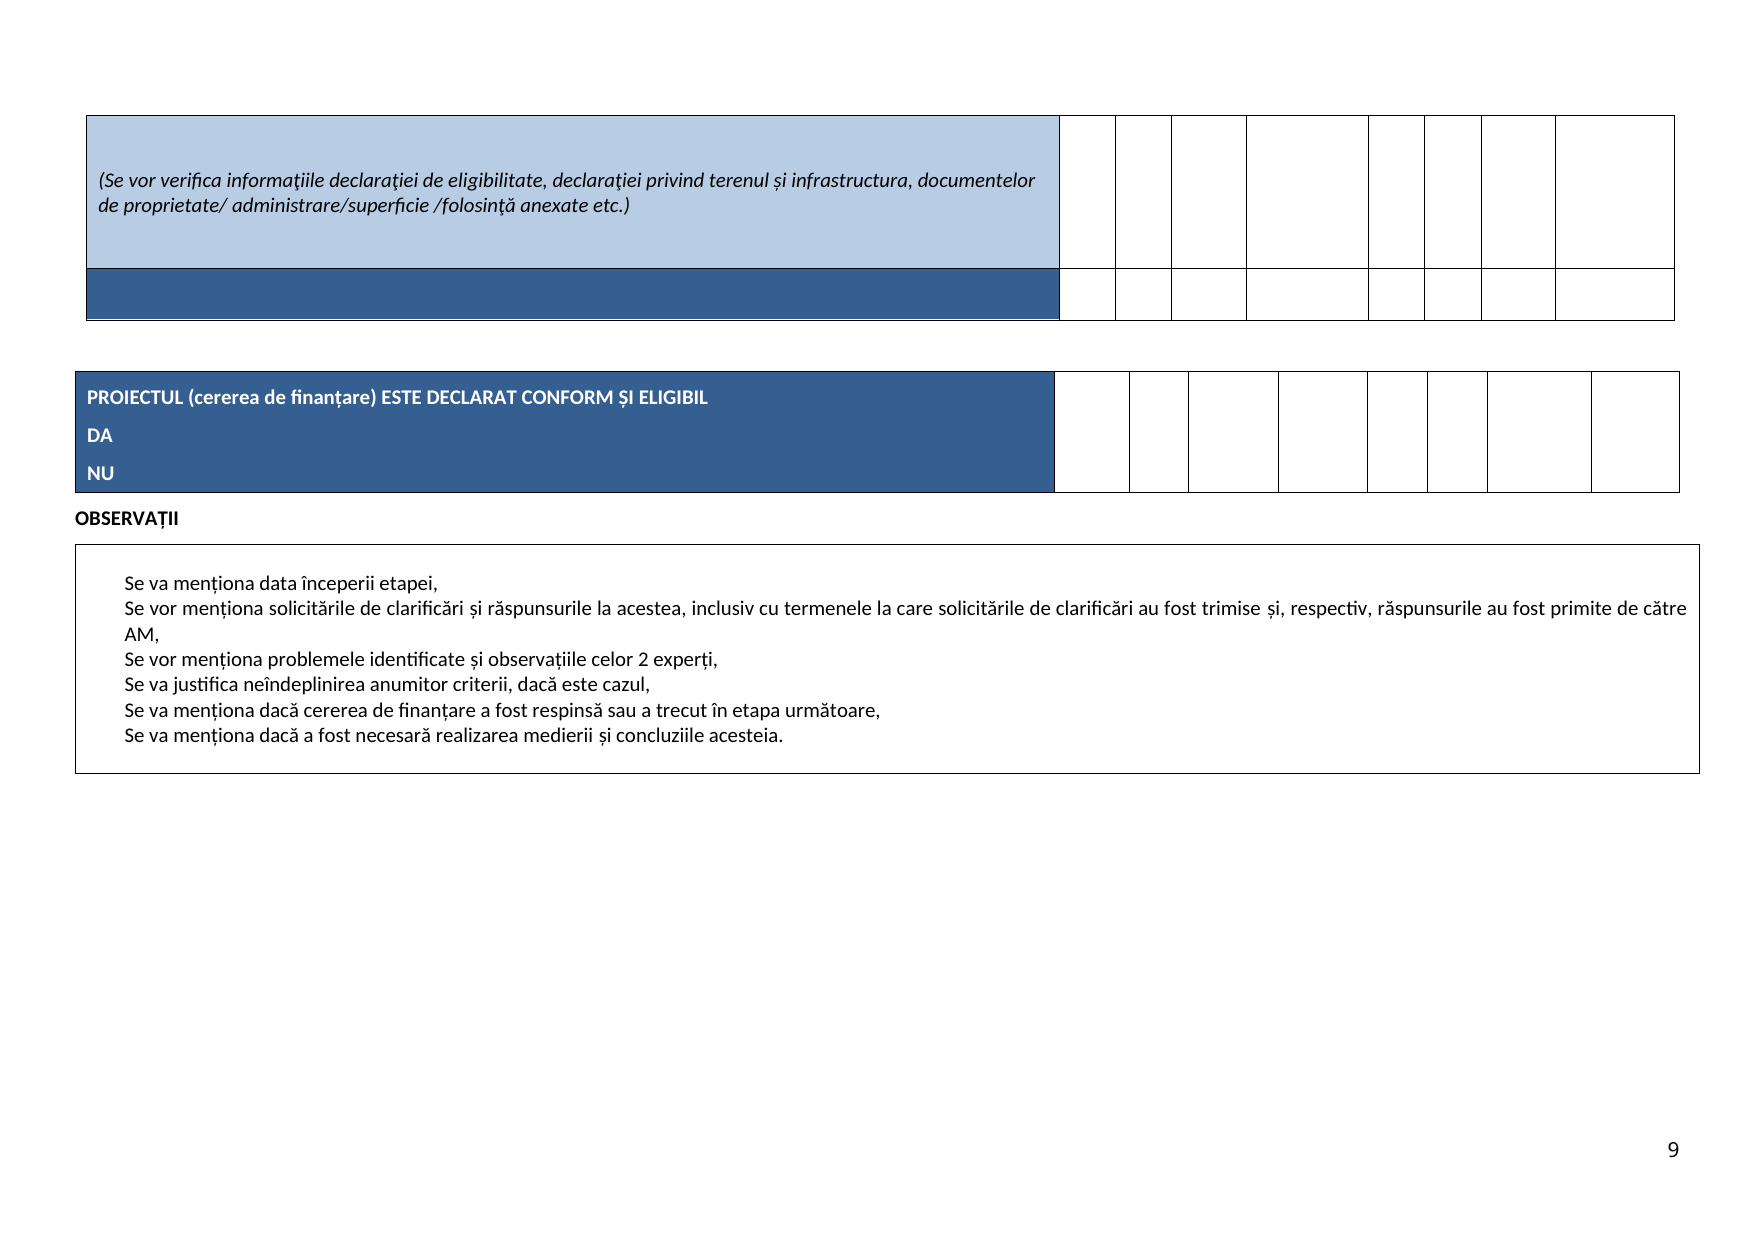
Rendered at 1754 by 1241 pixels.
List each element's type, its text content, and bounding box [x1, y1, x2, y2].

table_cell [87, 116, 1059, 268]
table_cell [1247, 116, 1368, 268]
table_cell [1060, 269, 1115, 319]
table_cell [1425, 269, 1481, 319]
table_cell [1482, 116, 1555, 268]
table_cell [87, 269, 1059, 319]
table_cell [1060, 116, 1115, 268]
table_header [1130, 372, 1188, 492]
table_cell [1247, 269, 1368, 319]
table_cell [1172, 269, 1246, 319]
table_cell [1369, 116, 1424, 268]
table_header [1279, 372, 1367, 492]
table_cell [1482, 269, 1555, 319]
table_cell [1116, 116, 1171, 268]
table_cell [1116, 269, 1171, 319]
table_cell [1556, 269, 1674, 319]
table_cell [1556, 116, 1674, 268]
table_header [1055, 372, 1129, 492]
table_header [1488, 372, 1591, 492]
table_header [1428, 372, 1487, 492]
table_header [1189, 372, 1278, 492]
table_header [1592, 372, 1679, 492]
table_header PROIECTUL (cererea de finanțare) ESTE DECLARAT CONFORM ȘI ELIGIBIL DA NU [76, 372, 1054, 492]
table_cell [1425, 116, 1481, 268]
table_cell [1369, 269, 1424, 319]
text OBSERVAȚII [75, 506, 1679, 531]
table_header Se va menționa data începerii etapei, Se vor menționa solicitările de clarificări și răspunsurile la acestea, inclusiv cu termenele la care solicitările de clarificări au fost trimise și, respectiv, răspunsurile au fost primite de către AM, Se vor menționa problemele identificate și observațiile celor 2 experți, Se va justifica neîndeplinirea anumitor criterii, dacă este cazul, Se va menționa dacă cererea de finanțare a fost respinsă sau a trecut în etapa următoare, Se va menționa dacă a fost necesară realizarea medierii și concluziile acesteia. [76, 545, 1699, 773]
table_cell [1172, 116, 1246, 268]
table_header [1368, 372, 1427, 492]
